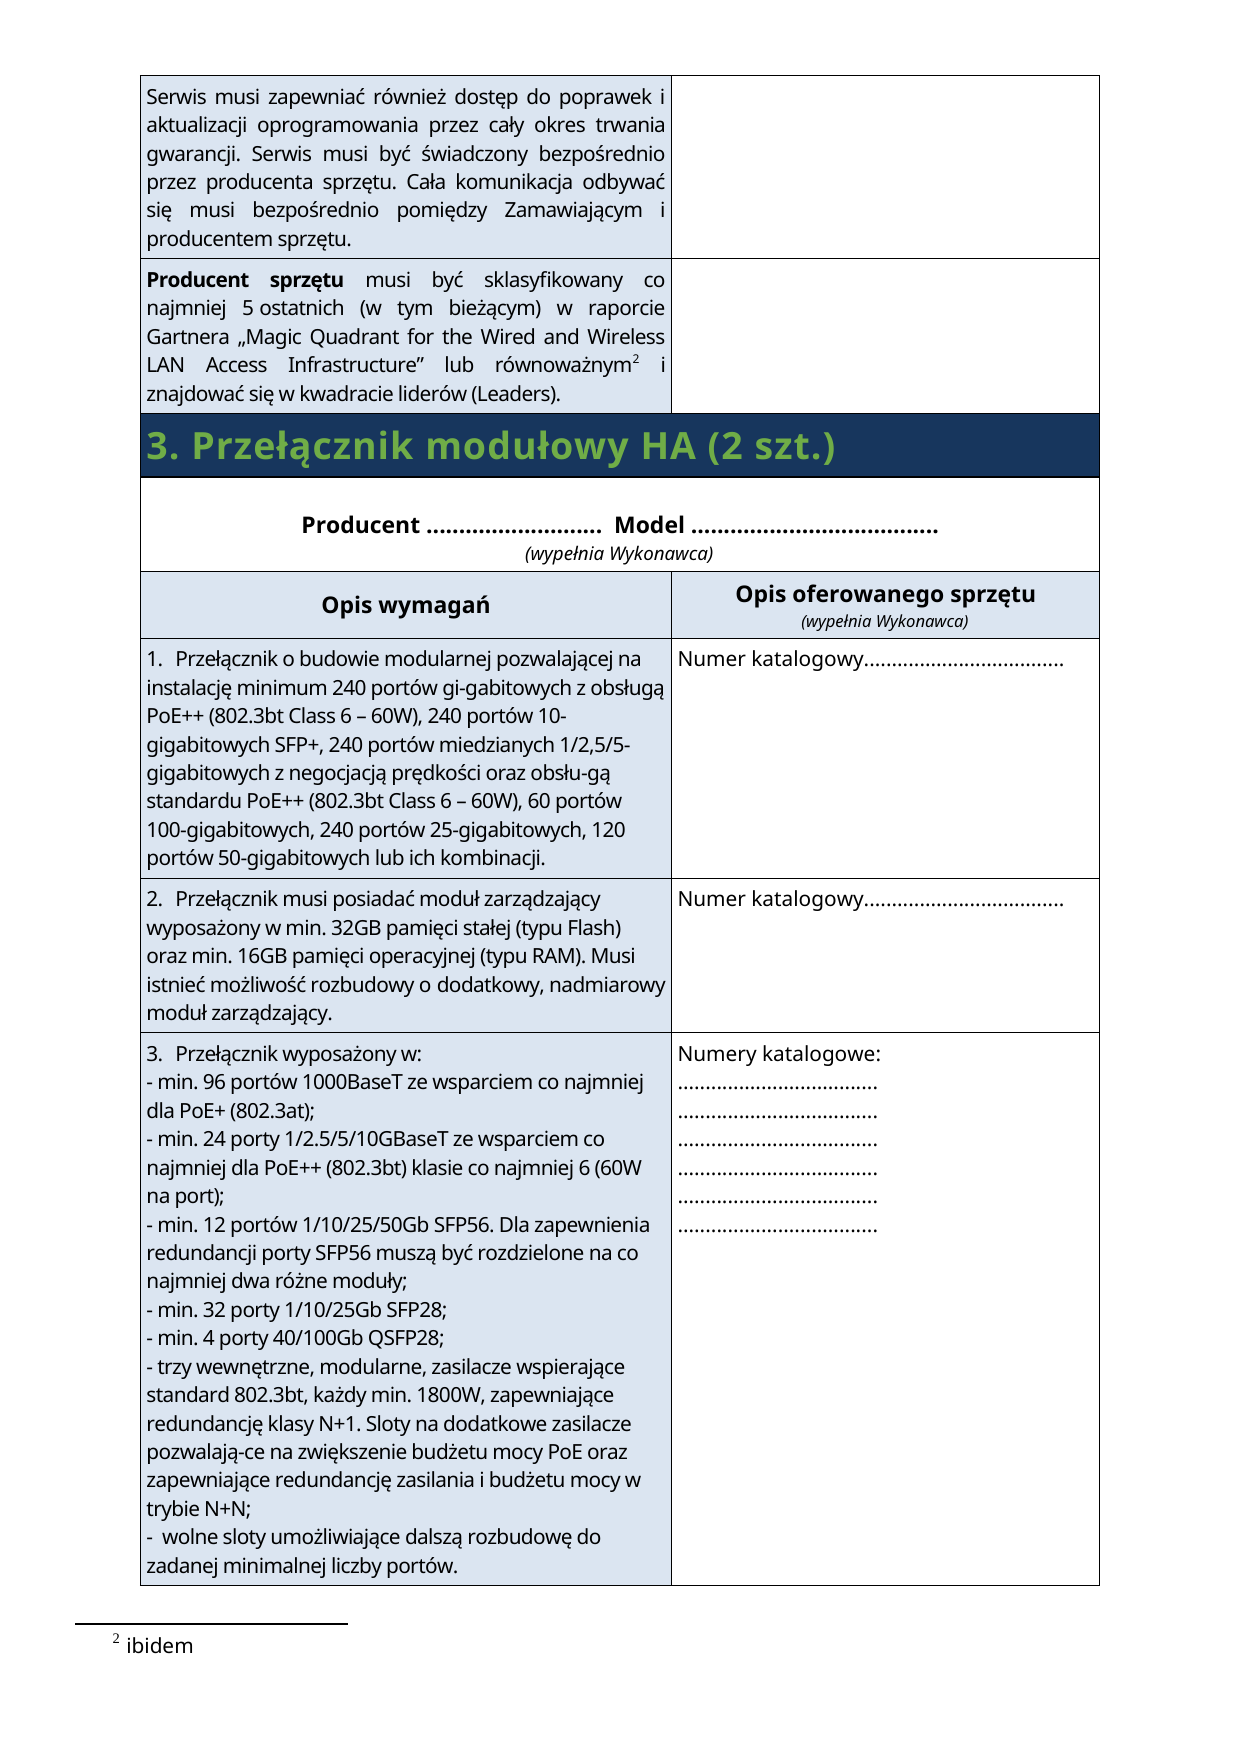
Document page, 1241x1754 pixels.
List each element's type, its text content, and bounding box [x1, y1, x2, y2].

table_cell Opis wymagań [141, 572, 671, 638]
table_cell Numer katalogowy.................................... [672, 879, 1099, 1032]
table_cell Numery katalogowe: .................................... .................................... .................................... .................................... .................................... .................................... [672, 1033, 1099, 1585]
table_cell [141, 76, 671, 258]
table_cell Producent sprzętu musi być sklasyfikowany co najmniej 5 ostatnich (w tym bieżącym) w raporcie Gartnera „Magic Quadrant for the Wired and Wireless LAN Access Infrastructure” lub równoważnym i znajdować się w kwadracie liderów (Leaders). [141, 259, 671, 413]
table_cell Producent ........................... Model ...................................... (wypełnia Wykonawca) [141, 478, 1099, 571]
table_cell [672, 259, 1099, 413]
table_cell Przełącznik wyposażony w: - min. 96 portów 1000BaseT ze wsparciem co najmniej dla PoE+ (802.3at); - min. 24 porty 1/2.5/5/10GBaseT ze wsparciem co najmniej dla PoE++ (802.3bt) klasie co najmniej 6 (60W na port); - min. 12 portów 1/10/25/50Gb SFP56. Dla zapewnienia redundancji porty SFP56 muszą być rozdzielone na co najmniej dwa różne moduły; - min. 32 porty 1/10/25Gb SFP28; - min. 4 porty 40/100Gb QSFP28; - trzy wewnętrzne, modularne, zasilacze wspierające standard 802.3bt, każdy min. 1800W, zapewniające redundancję klasy N+1. Sloty na dodatkowe zasilacze pozwalają-ce na zwiększenie budżetu mocy PoE oraz zapewniające redundancję zasilania i budżetu mocy w trybie N+N; - wolne sloty umożliwiające dalszą rozbudowę do zadanej minimalnej liczby portów. [141, 1033, 671, 1585]
table_cell Przełącznik musi posiadać moduł zarządzający wyposażony w min. 32GB pamięci stałej (typu Flash) oraz min. 16GB pamięci operacyjnej (typu RAM). Musi istnieć możliwość rozbudowy o dodatkowy, nadmiarowy moduł zarządzający. [141, 879, 671, 1032]
table_cell Przełącznik o budowie modularnej pozwalającej na instalację minimum 240 portów gi-gabitowych z obsługą PoE++ (802.3bt Class 6 – 60W), 240 portów 10-gigabitowych SFP+, 240 portów miedzianych 1/2,5/5-gigabitowych z negocjacją prędkości oraz obsłu-gą standardu PoE++ (802.3bt Class 6 – 60W), 60 portów 100-gigabitowych, 240 portów 25-gigabitowych, 120 portów 50-gigabitowych lub ich kombinacji. [141, 639, 671, 878]
table_cell [672, 76, 1099, 258]
table_cell 3. Przełącznik modułowy HA (2 szt.) [141, 414, 1099, 476]
table_cell Numer katalogowy.................................... [672, 639, 1099, 878]
table_cell Opis oferowanego sprzętu (wypełnia Wykonawca) [672, 572, 1099, 638]
